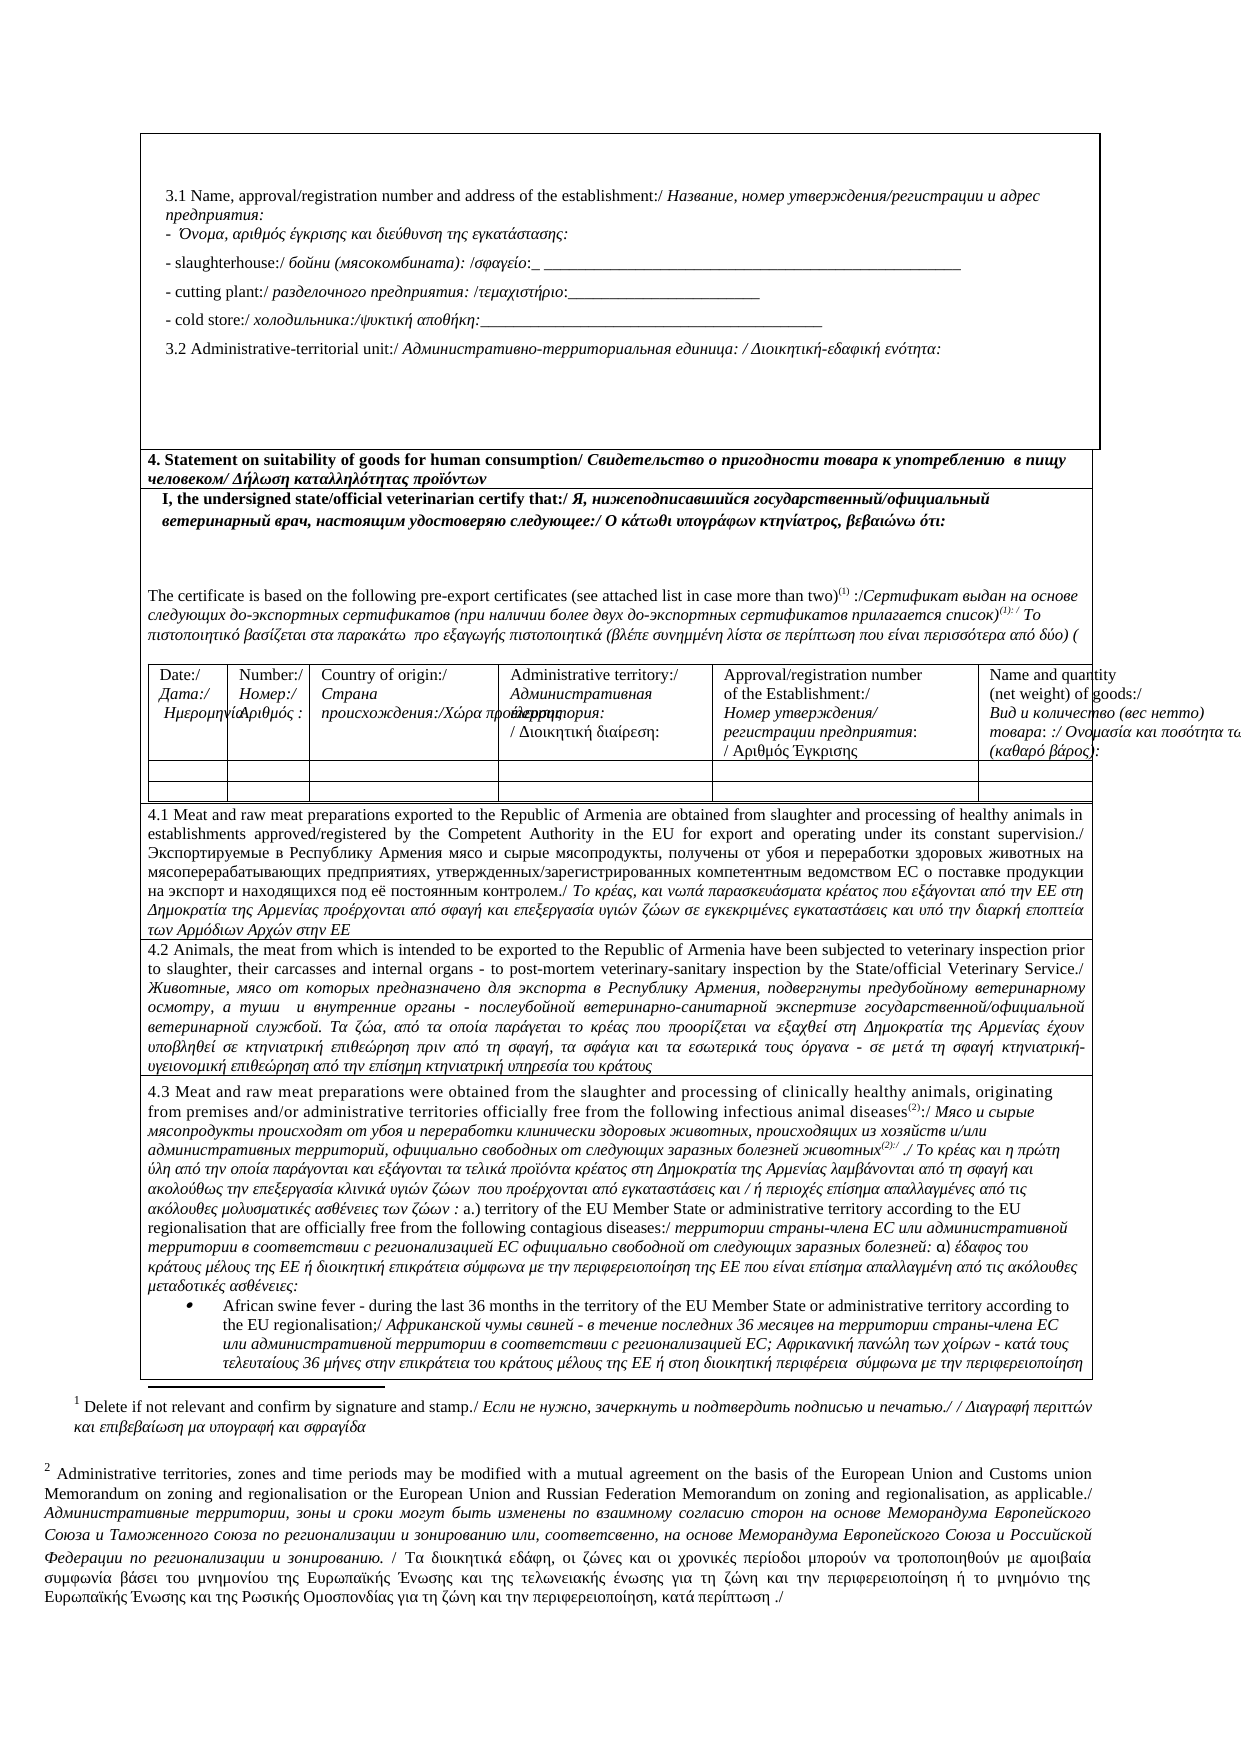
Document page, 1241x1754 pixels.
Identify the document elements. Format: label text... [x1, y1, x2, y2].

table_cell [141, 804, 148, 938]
table_cell 4. Statement on suitability of goods for human consumption/ Свидетельство о пригодности товара к употреблению в пищу человеком/ Δήλωση καταλληλότητας προϊόντων [141, 450, 1092, 488]
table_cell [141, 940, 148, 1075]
table_cell 3.1 Name, approval/registration number and address of the establishment:/ Название, номер утверждения/регистрации и адрес предприятия: - Όνομα, αριθμός έγκρισης και διεύθυνση της εγκατάστασης: - slaughterhouse:/ бойни (мясокомбината): /σφαγείο:_ __________________________________________________ - cutting plant:/ разделочного предприятия: /τεμαχιστήριο:_______________________ - cold store:/ холодильника:/ψυκτική αποθήκη:_________________________________________ 3.2 Administrative-territorial unit:/ Административно-территориальная единица: / Διοικητική-εδαφική ενότητα: [141, 134, 1099, 449]
table_cell I, the undersigned state/official veterinarian certify that:/ Я, нижеподписавшийся государственный/официальный ветеринарный врач, настоящим удостоверяю следующее:/ Ο κάτωθι υπογράφων κτηνίατρος, βεβαιώνω ότι: The certificate is based on the following pre-export certificates (see attached list in case more than two)() :/Сертификат выдан на основе следующих до-экспортных сертификатов (при наличии более двух до-экспортных сертификатов прилагается список)(1): / Το πιστοποιητικό βασίζεται στα παρακάτω προ εξαγωγής πιστοποιητικά (βλέπε συνημμένη λίστα σε περίπτωση που είναι περισσότερα από δύο) ( [141, 489, 1092, 663]
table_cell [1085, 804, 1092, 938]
table_cell [141, 664, 1092, 803]
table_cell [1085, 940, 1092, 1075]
